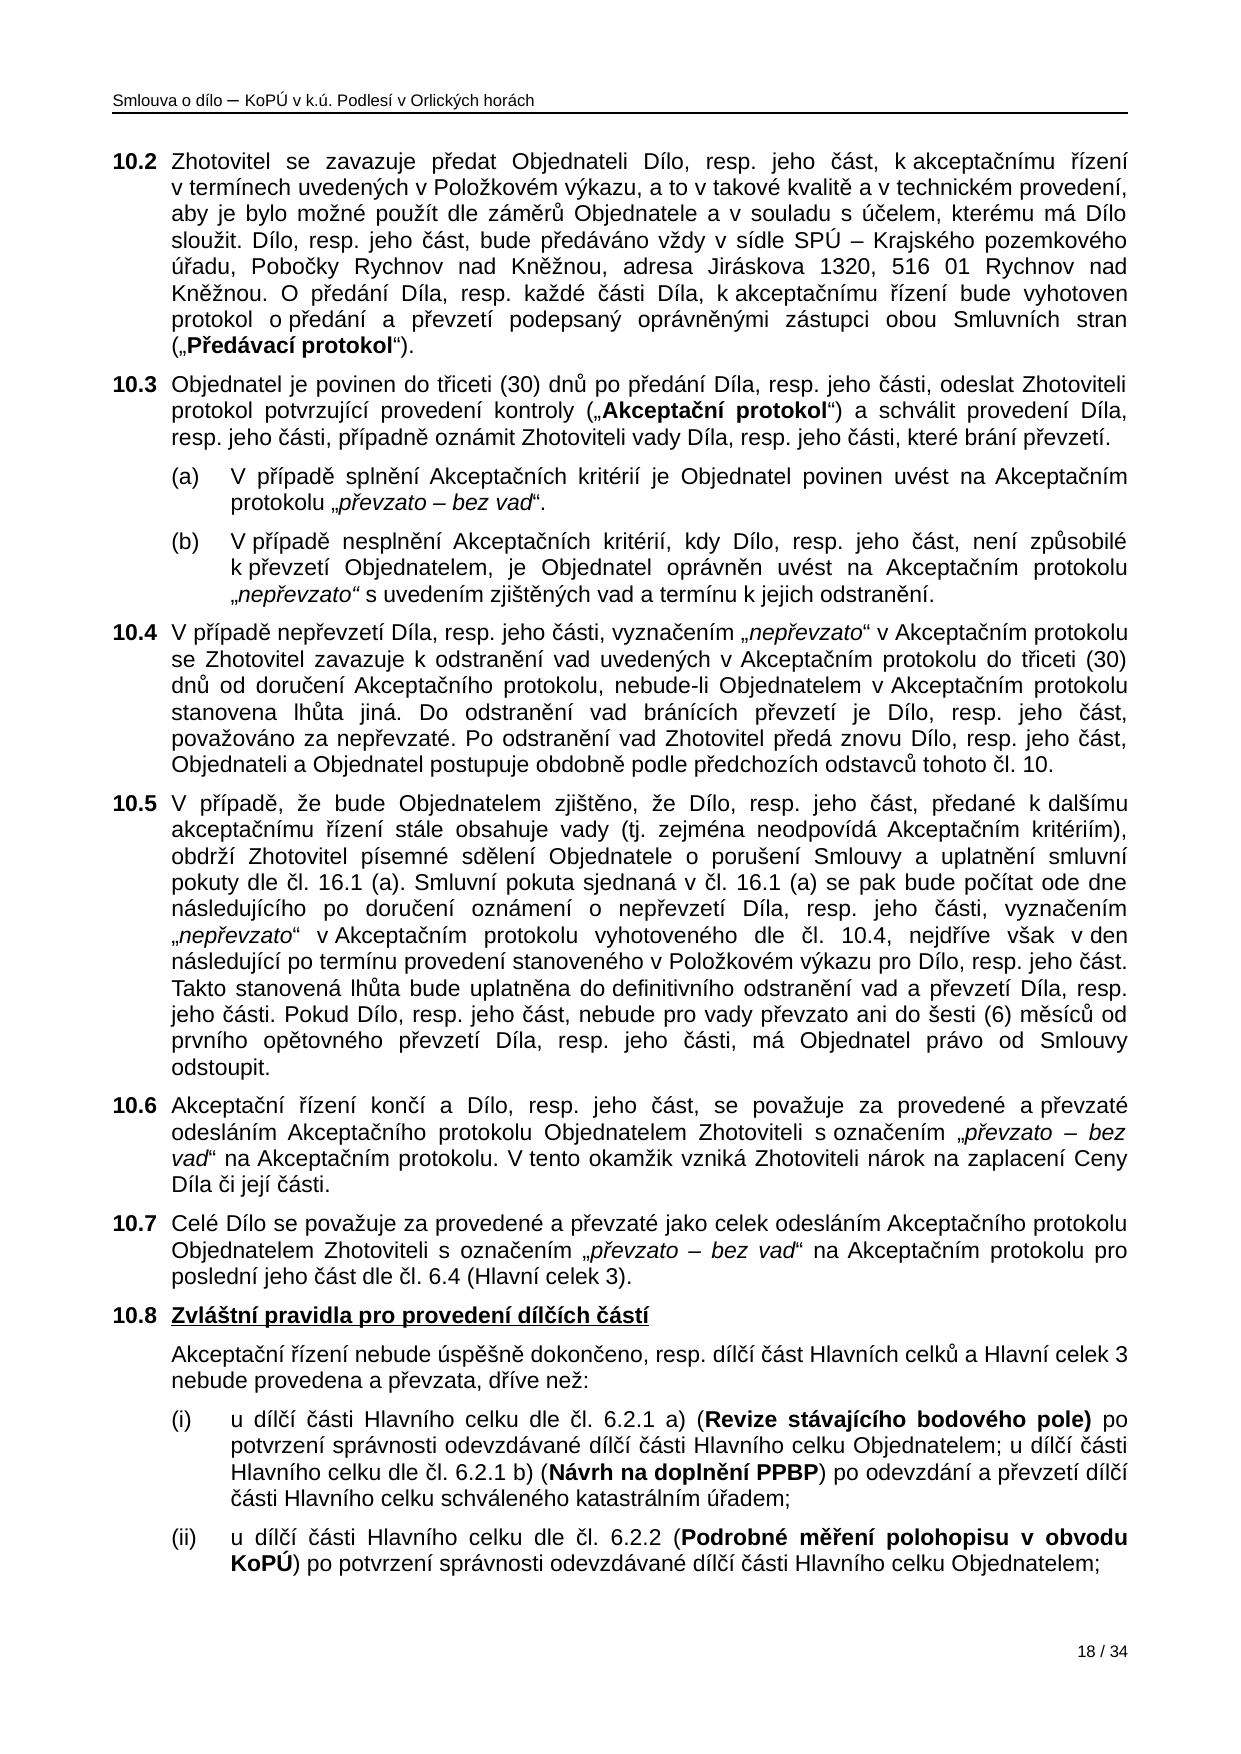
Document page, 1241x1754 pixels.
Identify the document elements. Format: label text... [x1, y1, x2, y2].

text V případě nepřevzetí Díla, resp. jeho části, vyznačením „nepřevzato“ v Akceptačním protokolu se Zhotovitel zavazuje k odstranění vad uvedených v Akceptačním protokolu do třiceti (30) dnů od doručení Akceptačního protokolu, nebude-li Objednatelem v Akceptačním protokolu stanovena lhůta jiná. Do odstranění vad bránících převzetí je Dílo, resp. jeho část, považováno za nepřevzaté. Po odstranění vad Zhotovitel předá znovu Dílo, resp. jeho část, Objednateli a Objednatel postupuje obdobně podle předchozích odstavců tohoto čl. 10. [112, 619, 1128, 777]
list u dílčí části Hlavního celku dle čl. 6.2.1 a) (Revize stávajícího bodového pole) po potvrzení správnosti odevzdávané dílčí části Hlavního celku Objednatelem; u dílčí části Hlavního celku dle čl. 6.2.1 b) (Návrh na doplnění PPBP) po odevzdání a převzetí dílčí části Hlavního celku schváleného katastrálním úřadem; [171, 1406, 1128, 1511]
text Zhotovitel se zavazuje předat Objednateli Dílo, resp. jeho část, k akceptačnímu řízení v termínech uvedených v Položkovém výkazu, a to v takové kvalitě a v technickém provedení, aby je bylo možné použít dle záměrů Objednatele a v souladu s účelem, kterému má Dílo sloužit. Dílo, resp. jeho část, bude předáváno vždy v sídle SPÚ – Krajského pozemkového úřadu, Pobočky Rychnov nad Kněžnou, adresa Jiráskova 1320, 516 01 Rychnov nad Kněžnou. O předání Díla, resp. každé části Díla, k akceptačnímu řízení bude vyhotoven protokol o předání a převzetí podepsaný oprávněnými zástupci obou Smluvních stran („Předávací protokol“). [112, 148, 1128, 358]
text V případě, že bude Objednatelem zjištěno, že Dílo, resp. jeho část, předané k dalšímu akceptačnímu řízení stále obsahuje vady (tj. zejména neodpovídá Akceptačním kritériím), obdrží Zhotovitel písemné sdělení Objednatele o porušení Smlouvy a uplatnění smluvní pokuty dle čl. 16.1 (a). Smluvní pokuta sjednaná v čl. 16.1 (a) se pak bude počítat ode dne následujícího po doručení oznámení o nepřevzetí Díla, resp. jeho části, vyznačením „nepřevzato“ v Akceptačním protokolu vyhotoveného dle čl. 10.4, nejdříve však v den následující po termínu provedení stanoveného v Položkovém výkazu pro Dílo, resp. jeho část. Takto stanovená lhůta bude uplatněna do definitivního odstranění vad a převzetí Díla, resp. jeho části. Pokud Dílo, resp. jeho část, nebude pro vady převzato ani do šesti (6) měsíců od prvního opětovného převzetí Díla, resp. jeho části, má Objednatel právo od Smlouvy odstoupit. [112, 790, 1128, 1080]
text Zvláštní pravidla pro provedení dílčích částí [112, 1302, 1128, 1328]
list V případě nesplnění Akceptačních kritérií, kdy Dílo, resp. jeho část, není způsobilé k převzetí Objednatelem, je Objednatel oprávněn uvést na Akceptačním protokolu „nepřevzato“ s uvedením zjištěných vad a termínu k jejich odstranění. [171, 528, 1128, 607]
list u dílčí části Hlavního celku dle čl. 6.2.2 (Podrobné měření polohopisu v obvodu KoPÚ) po potvrzení správnosti odevzdávané dílčí části Hlavního celku Objednatelem; [171, 1524, 1128, 1577]
text Celé Dílo se považuje za provedené a převzaté jako celek odesláním Akceptačního protokolu Objednatelem Zhotoviteli s označením „převzato – bez vad“ na Akceptačním protokolu pro poslední jeho část dle čl. 6.4 (Hlavní celek 3). [112, 1210, 1128, 1289]
list V případě splnění Akceptačních kritérií je Objednatel povinen uvést na Akceptačním protokolu „převzato – bez vad“. [171, 463, 1128, 515]
text Objednatel je povinen do třiceti (30) dnů po předání Díla, resp. jeho části, odeslat Zhotoviteli protokol potvrzující provedení kontroly („Akceptační protokol“) a schválit provedení Díla, resp. jeho části, případně oznámit Zhotoviteli vady Díla, resp. jeho části, které brání převzetí. [112, 371, 1128, 450]
list Akceptační řízení nebude úspěšně dokončeno, resp. dílčí část Hlavních celků a Hlavní celek 3 nebude provedena a převzata, dříve než: [171, 1341, 1128, 1393]
text Akceptační řízení končí a Dílo, resp. jeho část, se považuje za provedené a převzaté odesláním Akceptačního protokolu Objednatelem Zhotoviteli s označením „převzato – bez vad“ na Akceptačním protokolu. V tento okamžik vzniká Zhotoviteli nárok na zaplacení Ceny Díla či její části. [112, 1092, 1128, 1198]
